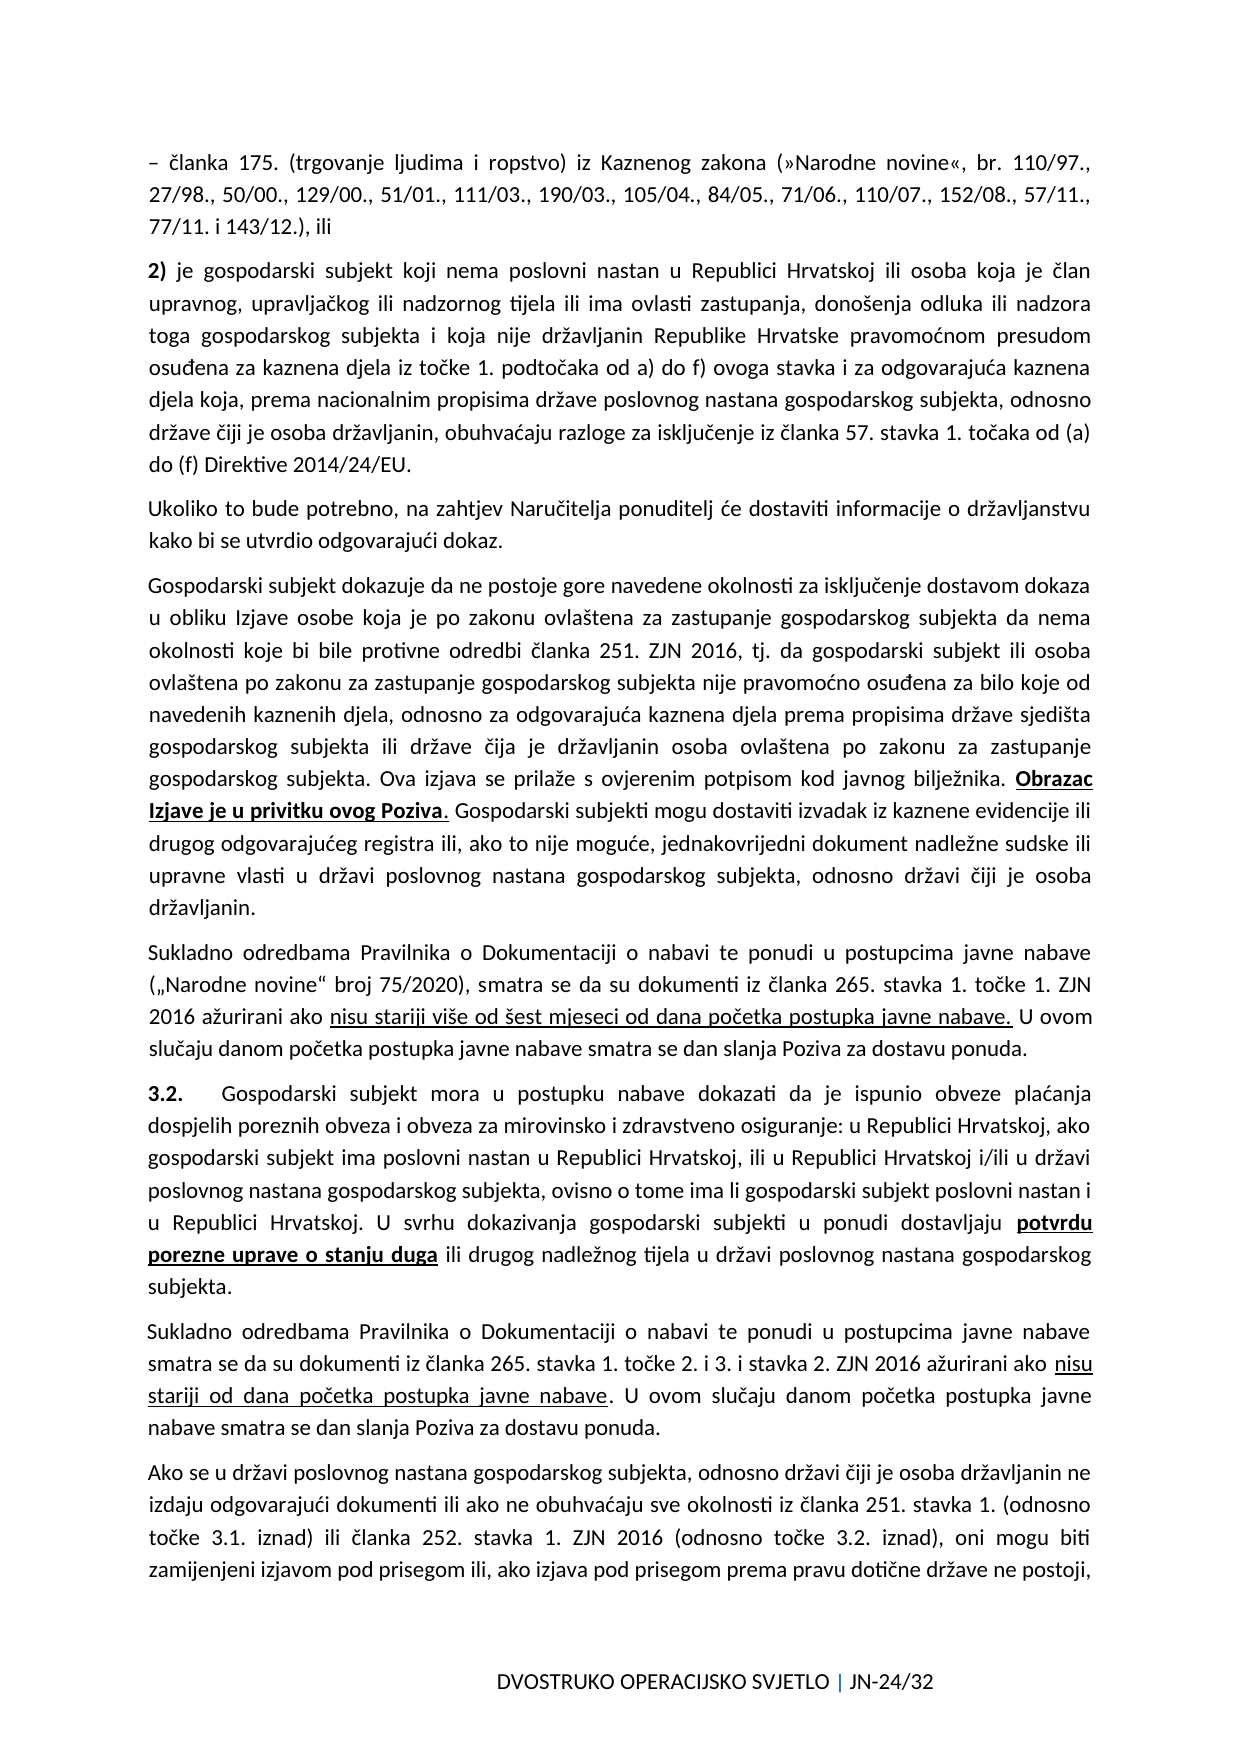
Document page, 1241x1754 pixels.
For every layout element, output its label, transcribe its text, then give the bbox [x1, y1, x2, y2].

list Sukladno odredbama Pravilnika o Dokumentaciji o nabavi te ponudi u postupcima javne nabave smatra se da su dokumenti iz članka 265. stavka 1. točke 2. i 3. i stavka 2. ZJN 2016 ažurirani ako nisu stariji od dana početka postupka javne nabave. U ovom slučaju danom početka postupka javne nabave smatra se dan slanja Poziva za dostavu ponuda. [147, 1317, 1093, 1442]
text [148, 1458, 1093, 1583]
list Gospodarski subjekt mora u postupku nabave dokazati da je ispunio obveze plaćanja dospjelih poreznih obveza i obveza za mirovinsko i zdravstveno osiguranje: u Republici Hrvatskoj, ako gospodarski subjekt ima poslovni nastan u Republici Hrvatskoj, ili u Republici Hrvatskoj i/ili u državi poslovnog nastana gospodarskog subjekta, ovisno o tome ima li gospodarski subjekt poslovni nastan i u Republici Hrvatskoj. U svrhu dokazivanja gospodarski subjekti u ponudi dostavljaju potvrdu porezne uprave o stanju duga ili drugog nadležnog tijela u državi poslovnog nastana gospodarskog subjekta. [148, 1079, 1093, 1300]
text 2) je gospodarski subjekt koji nema poslovni nastan u Republici Hrvatskoj ili osoba koja je član upravnog, upravljačkog ili nadzornog tijela ili ima ovlasti zastupanja, donošenja odluka ili nadzora toga gospodarskog subjekta i koja nije državljanin Republike Hrvatske pravomoćnom presudom osuđena za kaznena djela iz točke 1. podtočaka od a) do f) ovoga stavka i za odgovarajuća kaznena djela koja, prema nacionalnim propisima države poslovnog nastana gospodarskog subjekta, odnosno države čiji je osoba državljanin, obuhvaćaju razloge za isključenje iz članka 57. stavka 1. točaka od (a) do (f) Direktive 2014/24/EU. [148, 257, 1093, 478]
text – članka 175. (trgovanje ljudima i ropstvo) iz Kaznenog zakona (»Narodne novine«, br. 110/97., 27/98., 50/00., 129/00., 51/01., 111/03., 190/03., 105/04., 84/05., 71/06., 110/07., 152/08., 57/11., 77/11. i 143/12.), ili [148, 148, 1093, 240]
text Gospodarski subjekt dokazuje da ne postoje gore navedene okolnosti za isključenje dostavom dokaza u obliku Izjave osobe koja je po zakonu ovlaštena za zastupanje gospodarskog subjekta da nema okolnosti koje bi bile protivne odredbi članka 251. ZJN 2016, tj. da gospodarski subjekt ili osoba ovlaštena po zakonu za zastupanje gospodarskog subjekta nije pravomoćno osuđena za bilo koje od navedenih kaznenih djela, odnosno za odgovarajuća kaznena djela prema propisima države sjedišta gospodarskog subjekta ili države čija je državljanin osoba ovlaštena po zakonu za zastupanje gospodarskog subjekta. Ova izjava se prilaže s ovjerenim potpisom kod javnog bilježnika. Obrazac Izjave je u privitku ovog Poziva. Gospodarski subjekti mogu dostaviti izvadak iz kaznene evidencije ili drugog odgovarajućeg registra ili, ako to nije moguće, jednakovrijedni dokument nadležne sudske ili upravne vlasti u državi poslovnog nastana gospodarskog subjekta, odnosno državi čiji je osoba državljanin. [148, 571, 1093, 921]
text Ukoliko to bude potrebno, na zahtjev Naručitelja ponuditelj će dostaviti informacije o državljanstvu kako bi se utvrdio odgovarajući dokaz. [148, 494, 1093, 555]
text Sukladno odredbama Pravilnika o Dokumentaciji o nabavi te ponudi u postupcima javne nabave („Narodne novine“ broj 75/2020), smatra se da su dokumenti iz članka 265. stavka 1. točke 1. ZJN 2016 ažurirani ako nisu stariji više od šest mjeseci od dana početka postupka javne nabave. U ovom slučaju danom početka postupka javne nabave smatra se dan slanja Poziva za dostavu ponuda. [148, 938, 1093, 1062]
